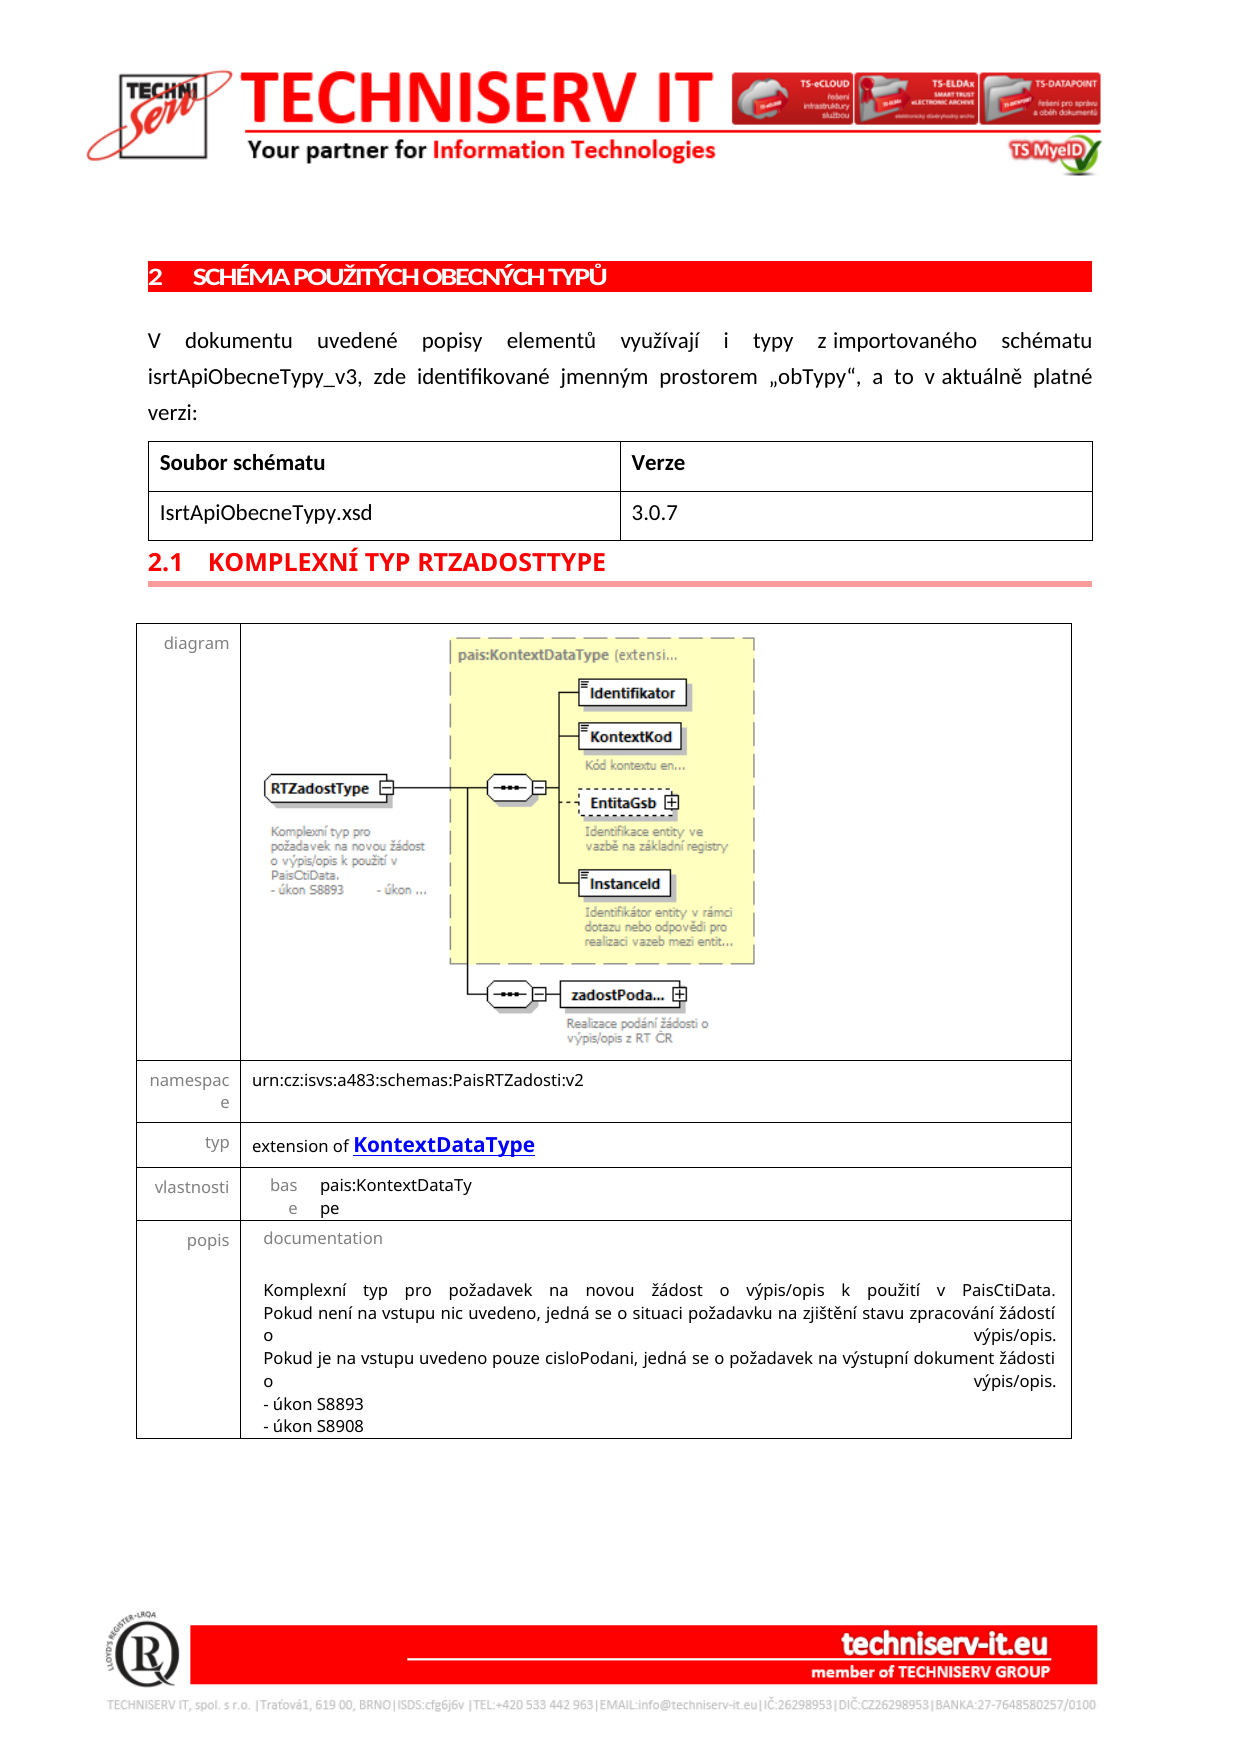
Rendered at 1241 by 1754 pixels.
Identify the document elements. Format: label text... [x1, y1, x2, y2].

subtitle Schéma použitých obecných typů [148, 261, 1092, 292]
table_header Soubor schématu [149, 442, 620, 491]
subtitle Komplexní typ RTZadostType [148, 545, 1092, 581]
table_cell popis [137, 1221, 240, 1438]
table_cell [241, 1168, 1071, 1219]
table_cell 3.0.7 [621, 492, 1092, 540]
table_cell urn:cz:isvs:a483:schemas:PaisRTZadosti:v2 [241, 1061, 1071, 1122]
picture [87, 1607, 1103, 1715]
table_cell typ [137, 1123, 240, 1167]
table_cell namespace [137, 1061, 240, 1122]
table_cell [241, 1221, 1071, 1438]
table_header [241, 624, 1071, 1059]
table_cell extension of KontextDataType [241, 1123, 1071, 1167]
picture [79, 58, 1118, 185]
table_cell IsrtApiObecneTypy.xsd [149, 492, 620, 540]
table_header Verze [621, 442, 1092, 491]
table_cell vlastnosti [137, 1168, 240, 1219]
picture [251, 631, 768, 1052]
table_header diagram [137, 624, 240, 1059]
text V dokumentu uvedené popisy elementů využívají i typy z importovaného schématu isrtApiObecneTypy_v3, zde identifikované jmenným prostorem „obTypy“, a to v aktuálně platné verzi: [148, 326, 1092, 427]
